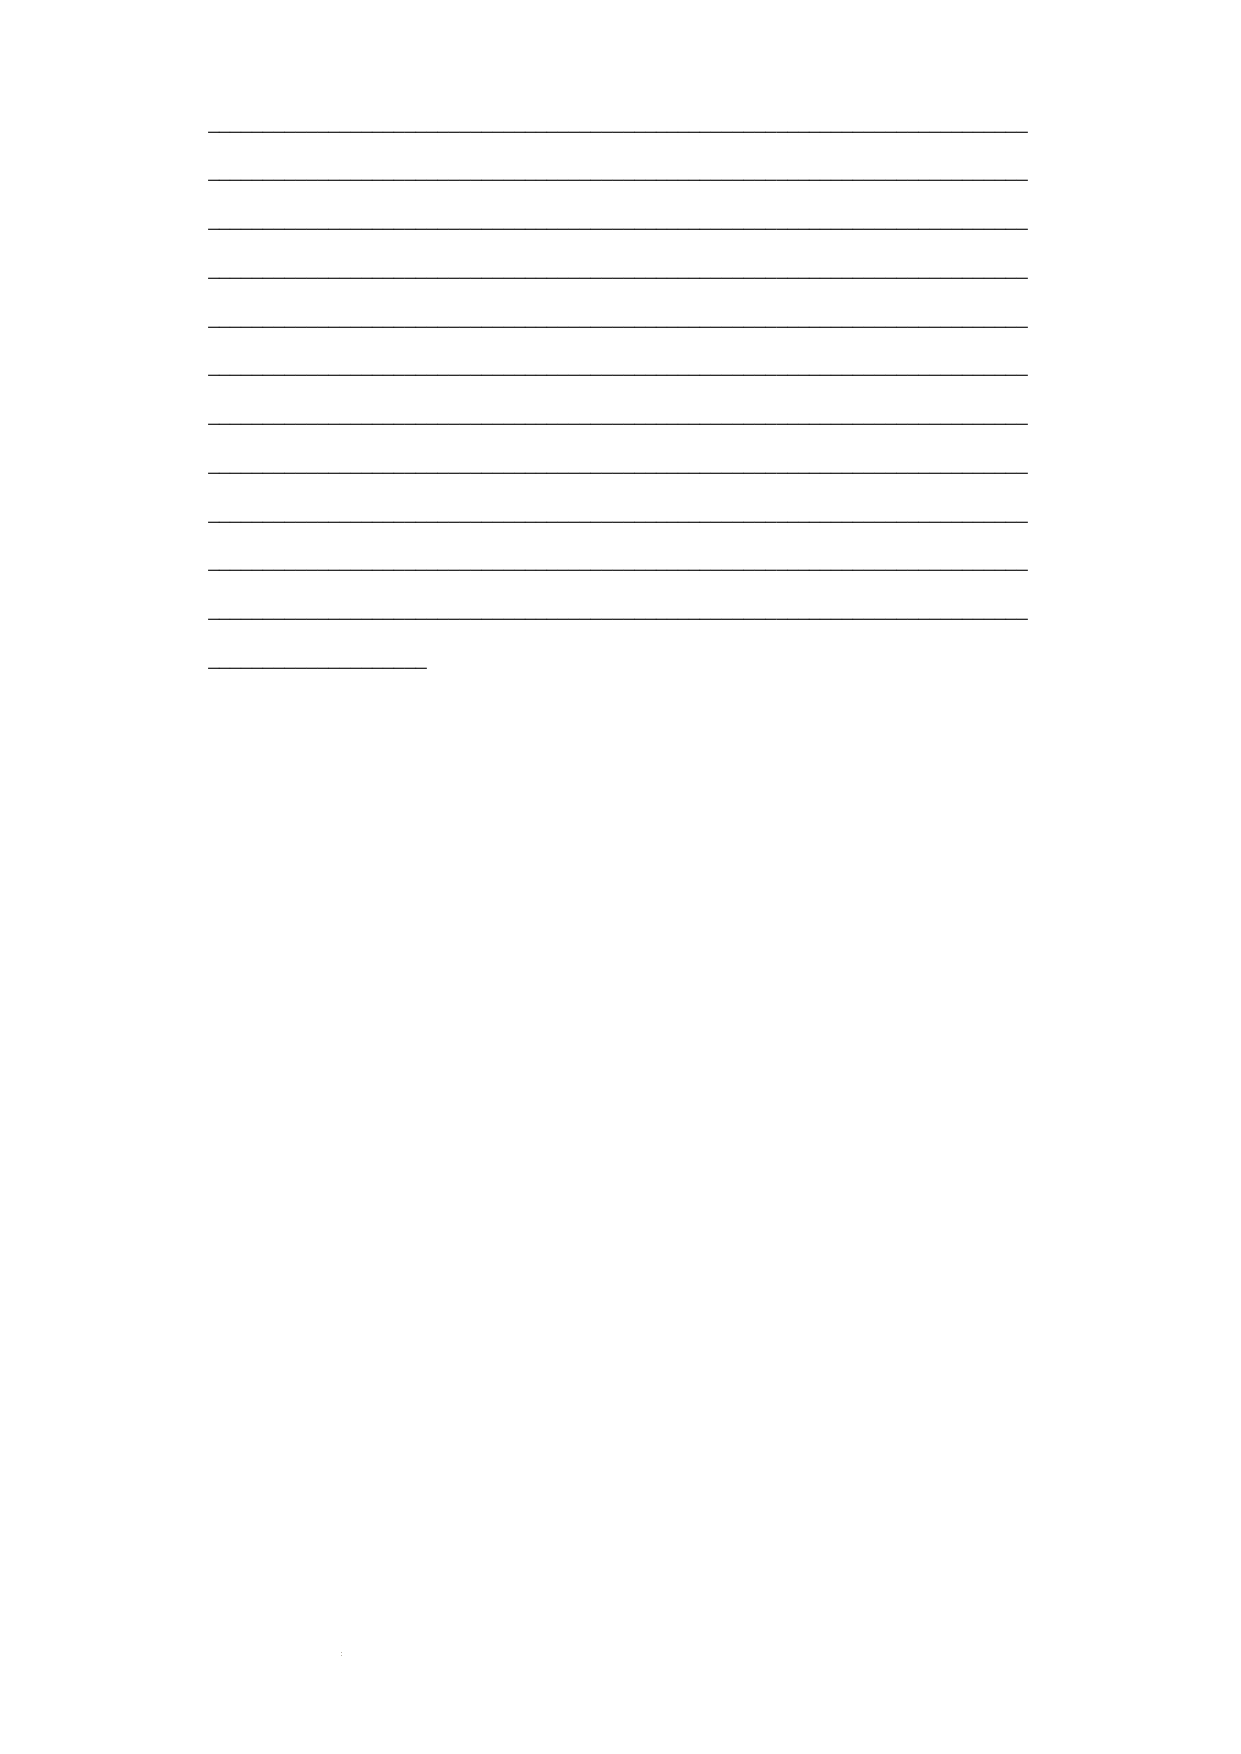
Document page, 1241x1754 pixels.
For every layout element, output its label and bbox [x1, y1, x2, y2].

text [208, 106, 1032, 675]
